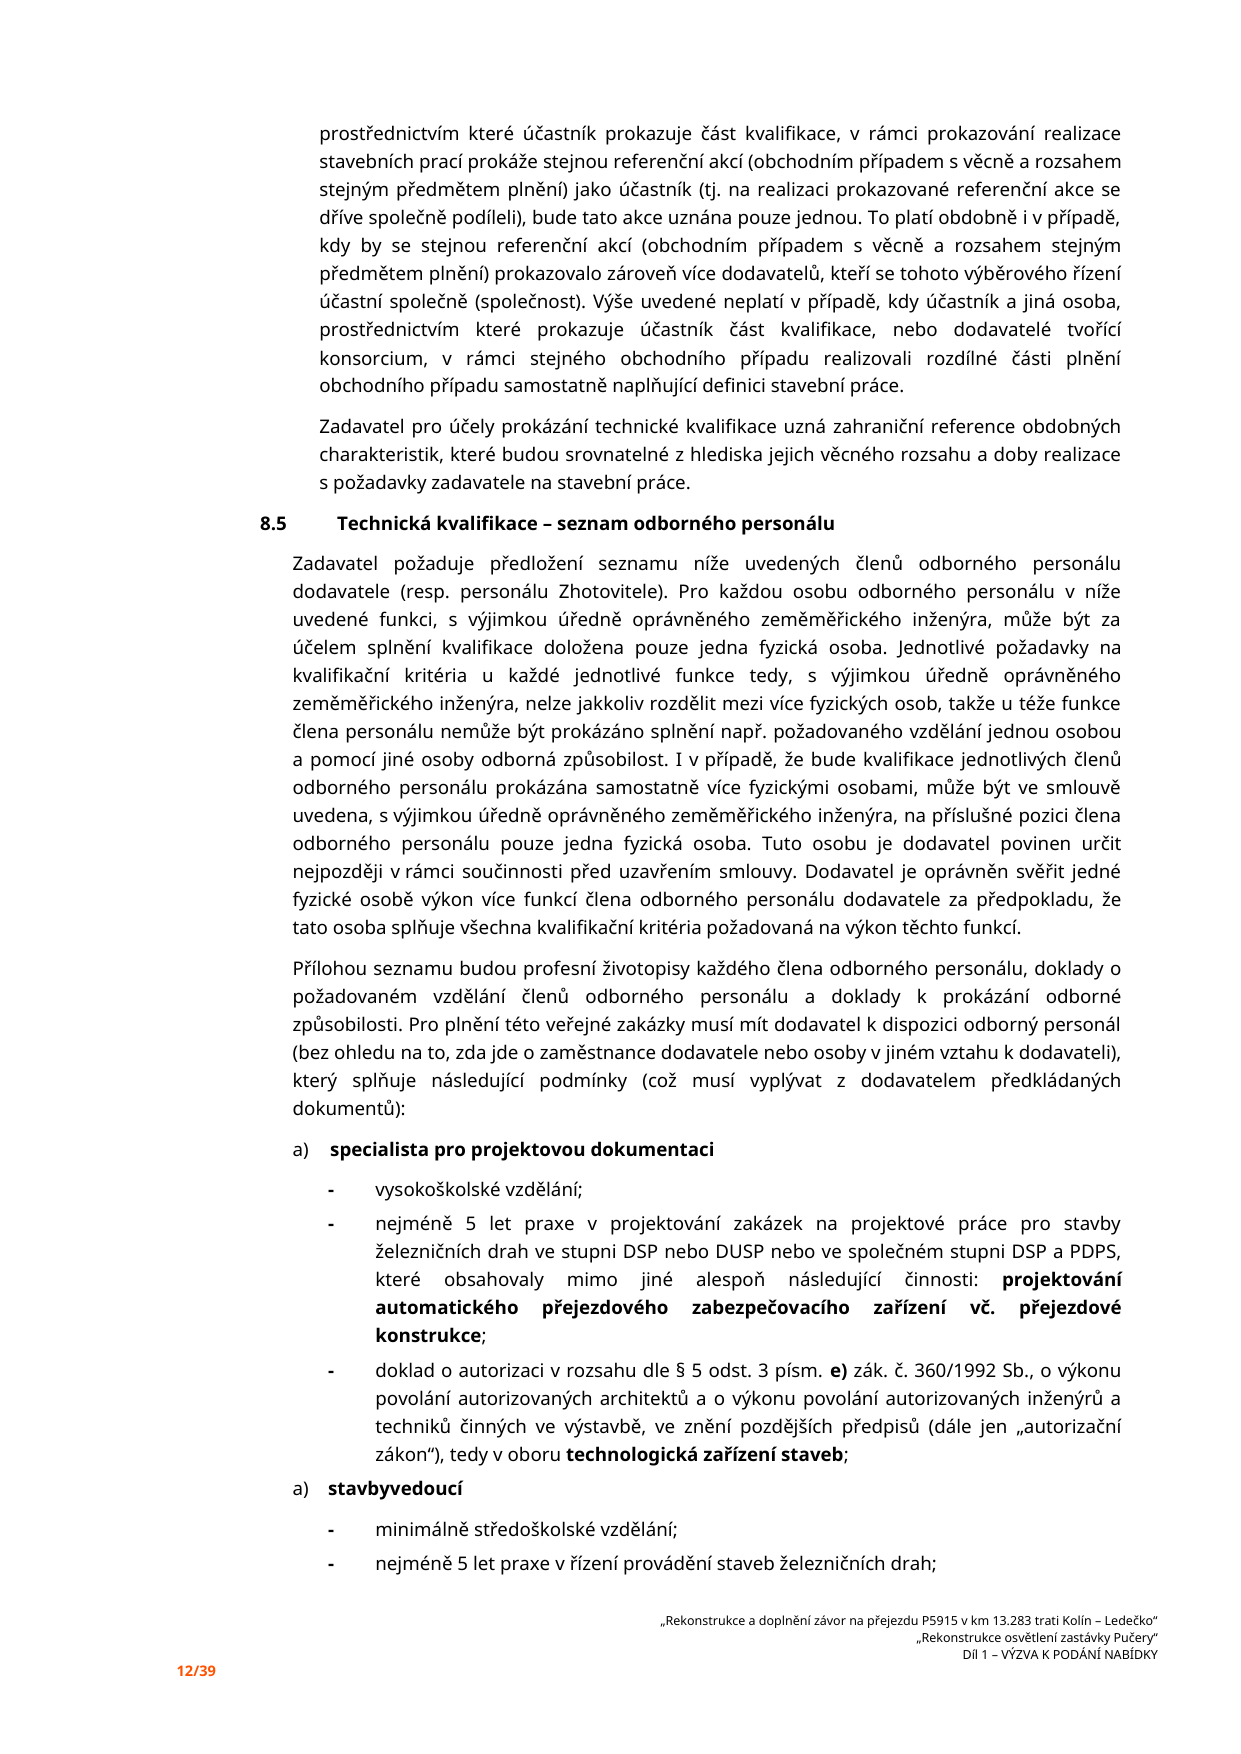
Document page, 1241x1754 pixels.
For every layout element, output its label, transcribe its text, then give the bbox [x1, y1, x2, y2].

text doklad o autorizaci v rozsahu dle § 5 odst. 3 písm. e) zák. č. 360/1992 Sb., o výkonu povolání autorizovaných architektů a o výkonu povolání autorizovaných inženýrů a techniků činných ve výstavbě, ve znění pozdějších předpisů (dále jen „autorizační zákon“), tedy v oboru technologická zařízení staveb; [328, 1357, 1122, 1467]
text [319, 121, 1122, 398]
text Technická kvalifikace – seznam odborného personálu [260, 510, 1122, 535]
text Zadavatel pro účely prokázání technické kvalifikace uzná zahraniční reference obdobných charakteristik, které budou srovnatelné z hlediska jejich věcného rozsahu a doby realizace s požadavky zadavatele na stavební práce. [319, 413, 1122, 495]
text nejméně 5 let praxe v projektování zakázek na projektové práce pro stavby železničních drah ve stupni DSP nebo DUSP nebo ve společném stupni DSP a PDPS, které obsahovaly mimo jiné alespoň následující činnosti: projektování automatického přejezdového zabezpečovacího zařízení vč. přejezdové konstrukce; [328, 1211, 1122, 1348]
list specialista pro projektovou dokumentaci [292, 1136, 1122, 1161]
text nejméně 5 let praxe v řízení provádění staveb železničních drah; [328, 1550, 1122, 1576]
text Přílohou seznamu budou profesní životopisy každého člena odborného personálu, doklady o požadovaném vzdělání členů odborného personálu a doklady k prokázání odborné způsobilosti. Pro plnění této veřejné zakázky musí mít dodavatel k dispozici odborný personál (bez ohledu na to, zda jde o zaměstnance dodavatele nebo osoby v jiném vztahu k dodavateli), který splňuje následující podmínky (což musí vyplývat z dodavatelem předkládaných dokumentů): [292, 955, 1122, 1121]
list stavbyvedoucí [292, 1475, 1122, 1501]
text minimálně středoškolské vzdělání; [328, 1516, 1122, 1541]
text vysokoškolské vzdělání; [328, 1176, 1122, 1202]
text Zadavatel požaduje předložení seznamu níže uvedených členů odborného personálu dodavatele (resp. personálu Zhotovitele). Pro každou osobu odborného personálu v níže uvedené funkci, s výjimkou úředně oprávněného zeměměřického inženýra, může být za účelem splnění kvalifikace doložena pouze jedna fyzická osoba. Jednotlivé požadavky na kvalifikační kritéria u každé jednotlivé funkce tedy, s výjimkou úředně oprávněného zeměměřického inženýra, nelze jakkoliv rozdělit mezi více fyzických osob, takže u téže funkce člena personálu nemůže být prokázáno splnění např. požadovaného vzdělání jednou osobou a pomocí jiné osoby odborná způsobilost. I v případě, že bude kvalifikace jednotlivých členů odborného personálu prokázána samostatně více fyzickými osobami, může být ve smlouvě uvedena, s výjimkou úředně oprávněného zeměměřického inženýra, na příslušné pozici člena odborného personálu pouze jedna fyzická osoba. Tuto osobu je dodavatel povinen určit nejpozději v rámci součinnosti před uzavřením smlouvy. Dodavatel je oprávněn svěřit jedné fyzické osobě výkon více funkcí člena odborného personálu dodavatele za předpokladu, že tato osoba splňuje všechna kvalifikační kritéria požadovaná na výkon těchto funkcí. [292, 550, 1122, 940]
